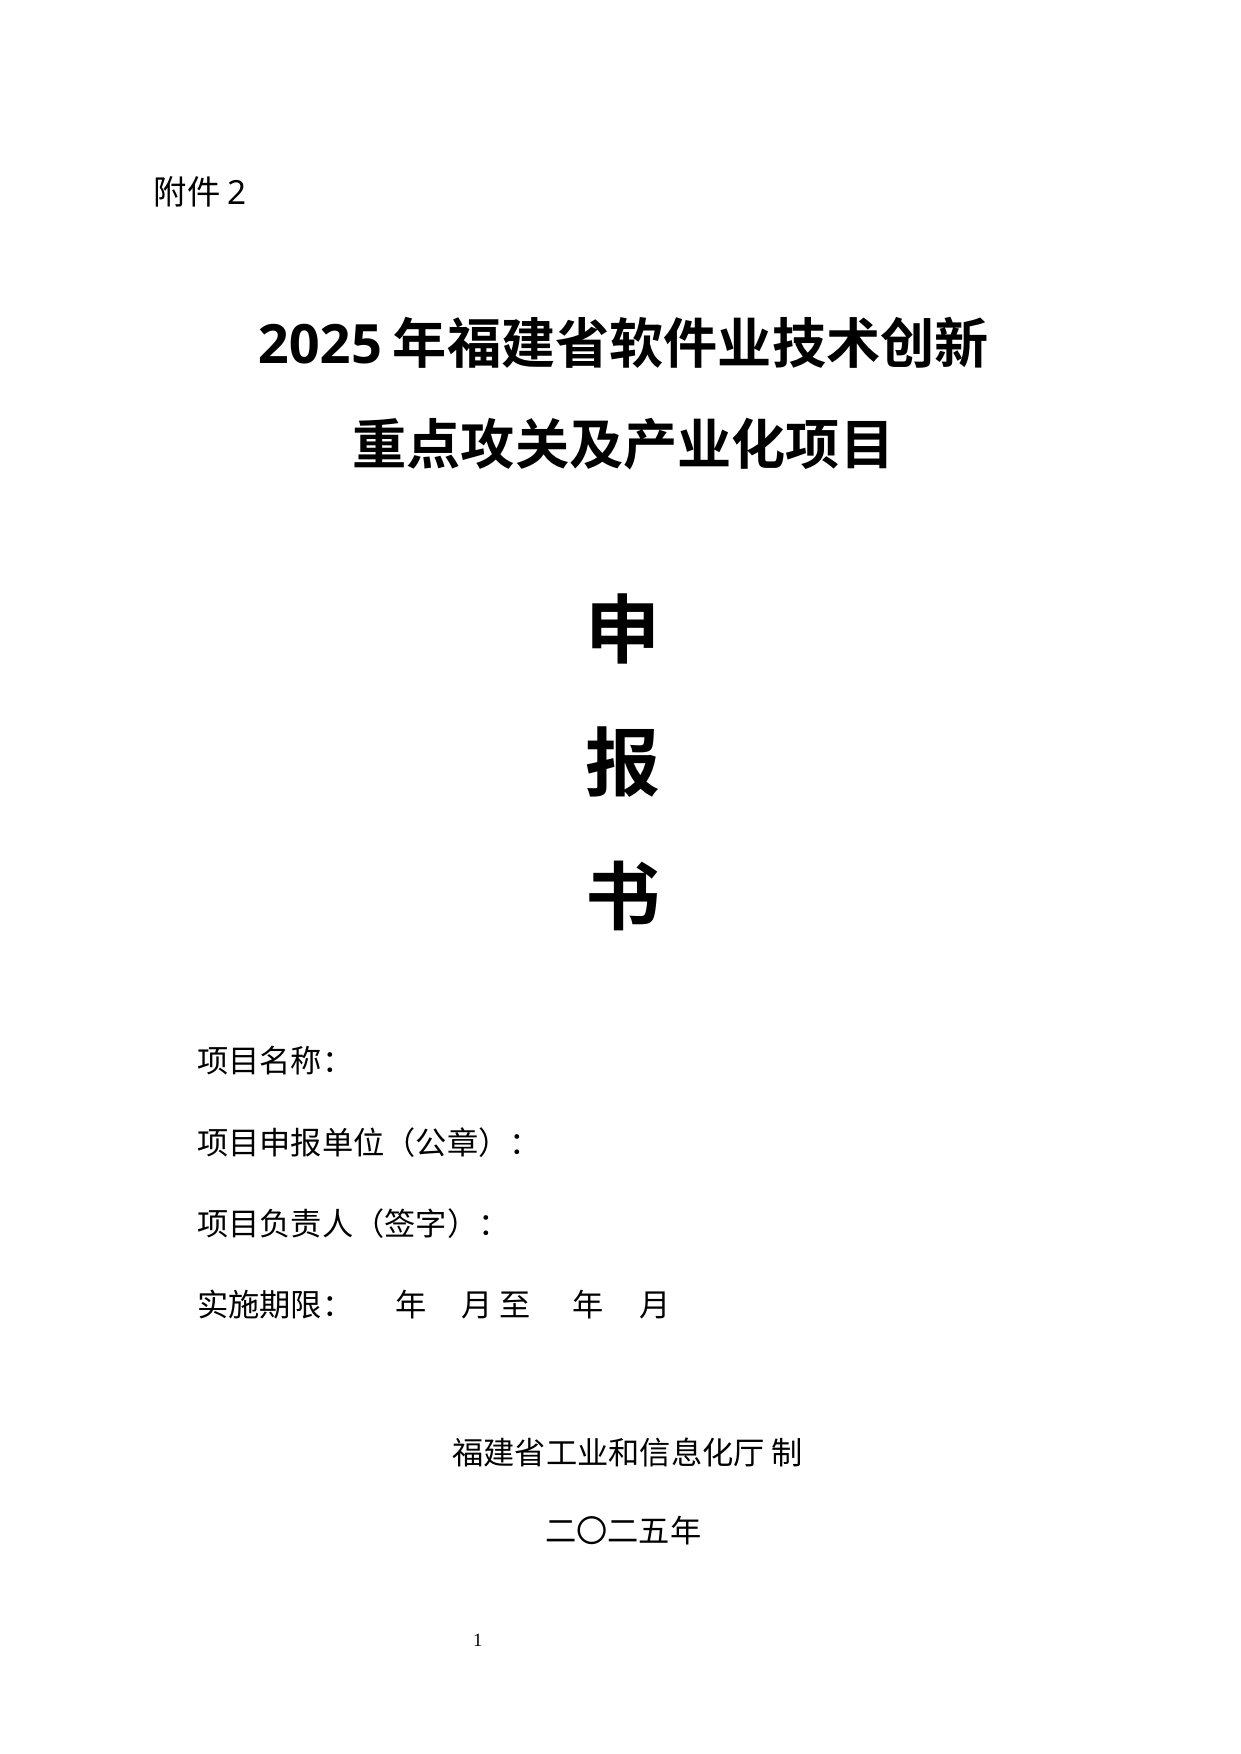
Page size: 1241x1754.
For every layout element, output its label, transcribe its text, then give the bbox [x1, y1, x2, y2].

text 二〇二五年 [153, 1496, 1093, 1562]
text 重点攻关及产业化项目 [153, 390, 1093, 491]
text 福建省工业和信息化厅 制 [153, 1417, 1093, 1484]
text 申 [153, 557, 1093, 691]
text 项目负责人（签字）： [153, 1188, 1093, 1255]
text 项目名称： [153, 1026, 1093, 1092]
text 实施期限： 年 月 至 年 月 [153, 1270, 1093, 1337]
text 项目申报单位（公章）： [153, 1107, 1093, 1174]
text 书 [153, 825, 1093, 959]
text 附件2 [153, 156, 1093, 223]
text 2025年福建省软件业技术创新 [153, 290, 1093, 390]
text 报 [153, 691, 1093, 825]
